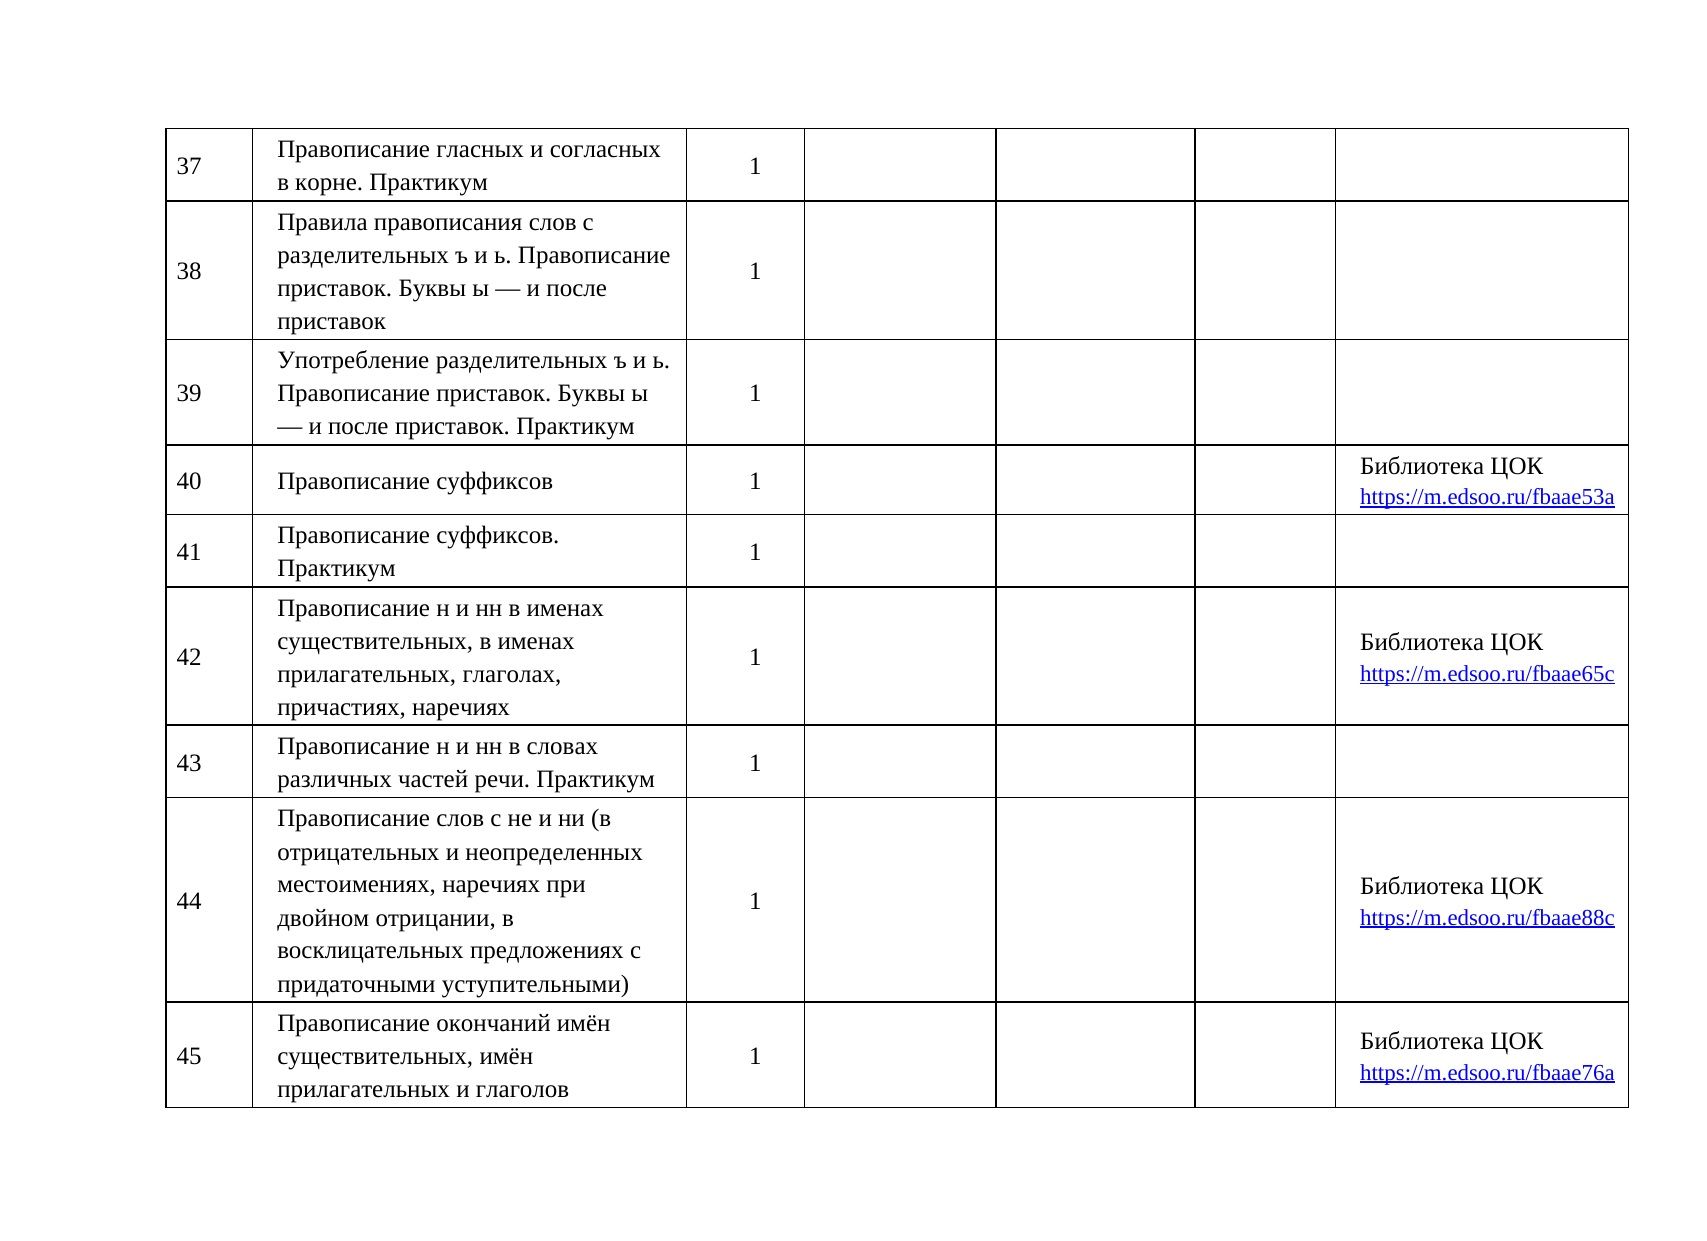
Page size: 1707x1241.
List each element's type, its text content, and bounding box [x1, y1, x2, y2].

table_cell [805, 1003, 995, 1107]
table_cell [1196, 446, 1335, 513]
table_cell 44 [167, 798, 252, 1001]
table_cell 1 [687, 446, 804, 513]
table_cell 43 [167, 726, 252, 797]
table_cell Правила правописания слов с разделительных ъ и ь. Правописание приставок. Буквы ы — и после приставок [253, 202, 686, 338]
table_cell [1196, 129, 1335, 200]
table_cell [997, 340, 1194, 444]
table_cell Употребление разделительных ъ и ь. Правописание приставок. Буквы ы — и после приставок. Практикум [253, 340, 686, 444]
table_cell 1 [687, 129, 804, 200]
table_cell [1196, 515, 1335, 586]
table_cell Правописание гласных и согласных в корне. Практикум [253, 129, 686, 200]
table_cell [805, 515, 995, 586]
table_cell 42 [167, 588, 252, 724]
table_cell 40 [167, 446, 252, 513]
table_cell [1196, 588, 1335, 724]
table_cell [1336, 515, 1628, 586]
table_cell 37 [167, 129, 252, 200]
table_cell [805, 446, 995, 513]
table_cell 1 [687, 515, 804, 586]
table_cell 1 [687, 798, 804, 1001]
table_cell 41 [167, 515, 252, 586]
table_cell [997, 129, 1194, 200]
table_cell Правописание суффиксов. Практикум [253, 515, 686, 586]
table_cell [997, 202, 1194, 338]
table_cell [997, 588, 1194, 724]
table_cell [805, 726, 995, 797]
table_cell Правописание окончаний имён существительных, имён прилагательных и глаголов [253, 1003, 686, 1107]
table_cell [997, 515, 1194, 586]
table_cell 39 [167, 340, 252, 444]
table_cell [805, 129, 995, 200]
table_cell 1 [687, 588, 804, 724]
table_cell [1196, 340, 1335, 444]
table_cell 1 [687, 1003, 804, 1107]
table_cell 45 [167, 1003, 252, 1107]
table_cell Библиотека ЦОК https://m.edsoo.ru/fbaae88c [1336, 798, 1628, 1001]
table_cell [997, 446, 1194, 513]
table_cell [805, 588, 995, 724]
table_cell Библиотека ЦОК https://m.edsoo.ru/fbaae65c [1336, 588, 1628, 724]
table_cell [805, 202, 995, 338]
table_cell [997, 726, 1194, 797]
table_cell Правописание слов с не и ни (в отрицательных и неопределенных местоимениях, наречиях при двойном отрицании, в восклицательных предложениях с придаточными уступительными) [253, 798, 686, 1001]
table_cell [805, 798, 995, 1001]
table_cell 38 [167, 202, 252, 338]
table_cell [1196, 798, 1335, 1001]
table_cell Правописание н и нн в словах различных частей речи. Практикум [253, 726, 686, 797]
table_cell Библиотека ЦОК https://m.edsoo.ru/fbaae76a [1336, 1003, 1628, 1107]
table_cell [1196, 1003, 1335, 1107]
table_cell [805, 340, 995, 444]
table_cell Правописание суффиксов [253, 446, 686, 513]
table_cell [1336, 340, 1628, 444]
table_cell [1336, 726, 1628, 797]
table_cell 1 [687, 202, 804, 338]
table_cell Библиотека ЦОК https://m.edsoo.ru/fbaae53a [1336, 446, 1628, 513]
table_cell [1336, 129, 1628, 200]
table_cell [1196, 202, 1335, 338]
table_cell 1 [687, 340, 804, 444]
table_cell [1196, 726, 1335, 797]
table_cell Правописание н и нн в именах существительных, в именах прилагательных, глаголах, причастиях, наречиях [253, 588, 686, 724]
table_cell [997, 1003, 1194, 1107]
table_cell [997, 798, 1194, 1001]
table_cell 1 [687, 726, 804, 797]
table_cell [1336, 202, 1628, 338]
